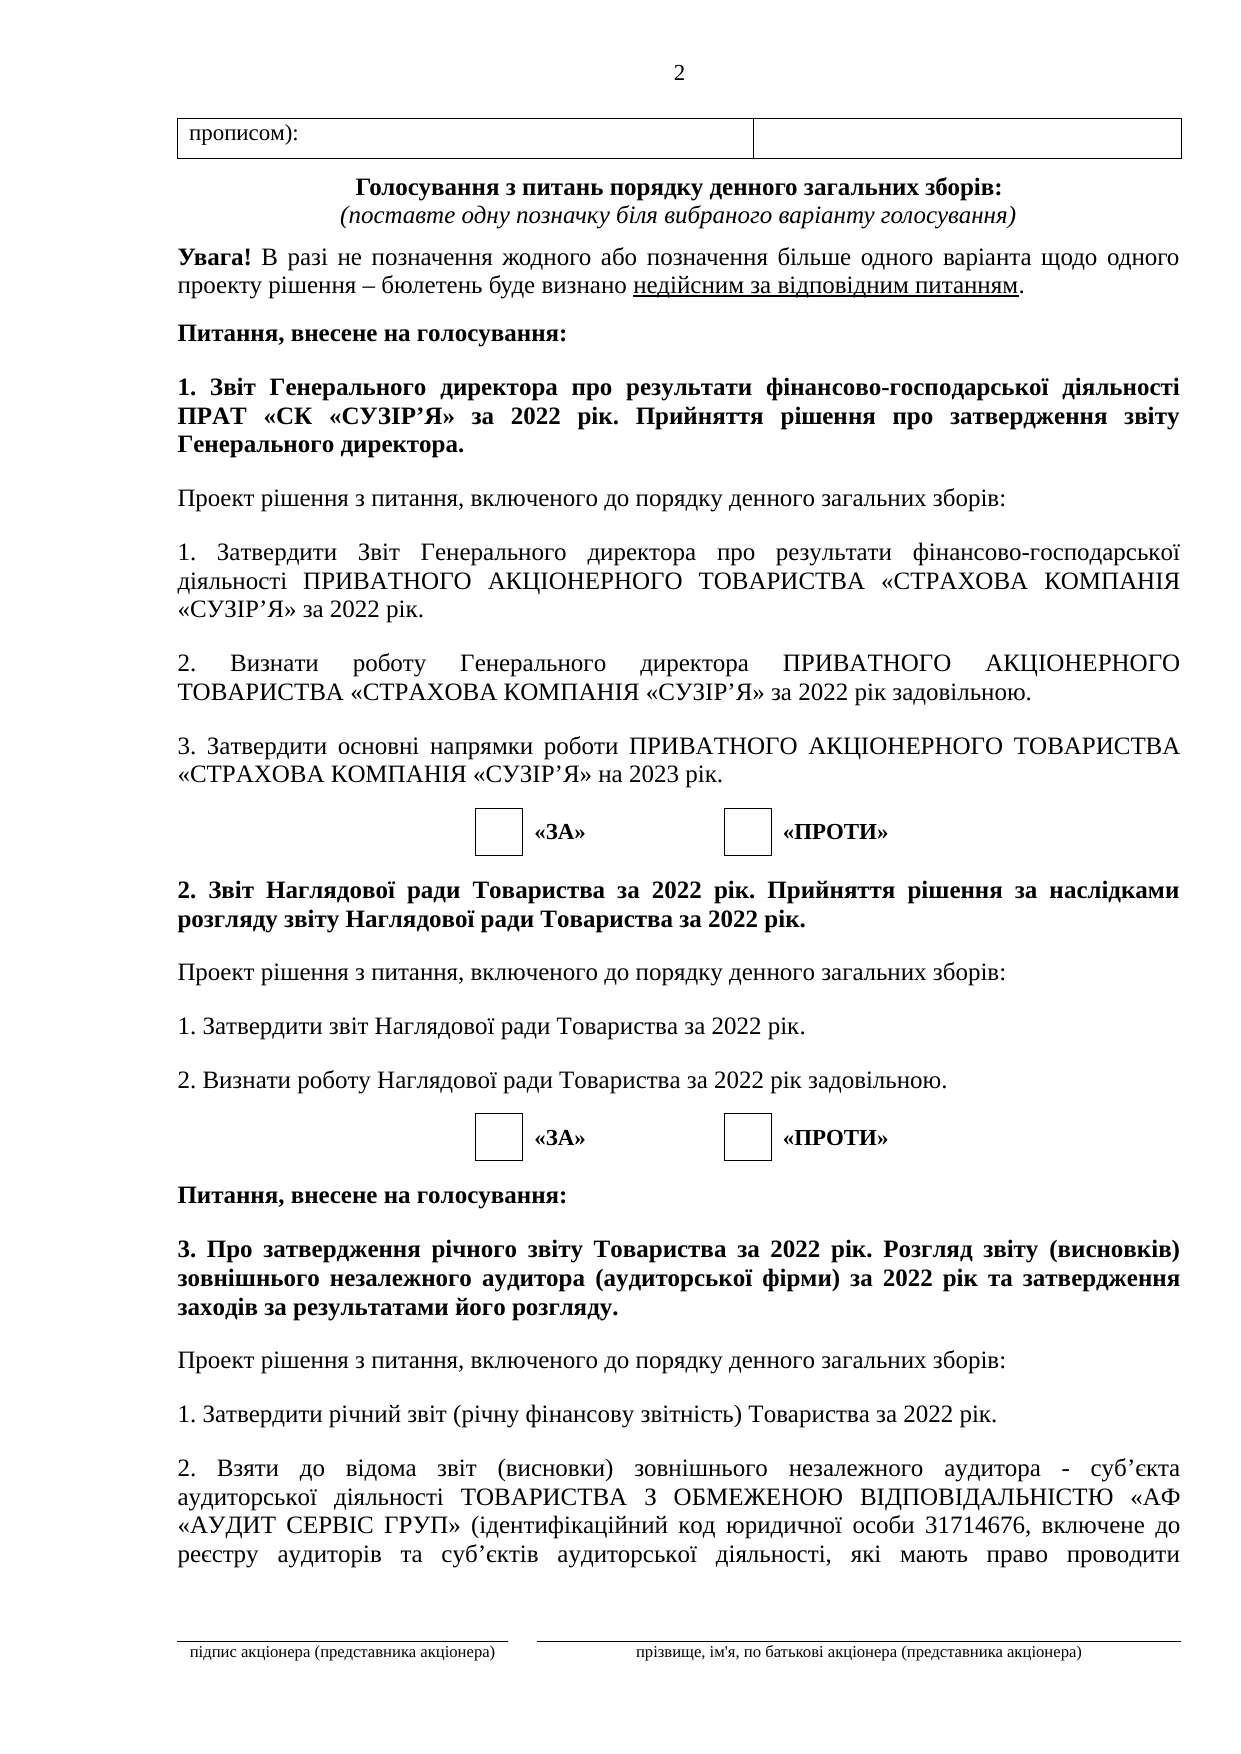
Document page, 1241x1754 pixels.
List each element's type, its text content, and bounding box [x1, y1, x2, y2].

table_header «ЗА» [523, 808, 724, 855]
table_header [476, 809, 522, 855]
text 2. Визнати роботу Наглядової ради Товариства за 2022 рік задовільною. [177, 1065, 1240, 1094]
list 2. Звіт Наглядової ради Товариства за 2022 рік. Прийняття рішення за наслідками розгляду звіту Наглядової ради Товариства за 2022 рік. [177, 875, 1181, 932]
text 3. Затвердити основні напрямки роботи ПРИВАТНОГО АКЦІОНЕРНОГО ТОВАРИСТВА «СТРАХОВА КОМПАНІЯ «СУЗІР’Я» на 2023 рік. [177, 731, 1181, 788]
table_header «ПРОТИ» [772, 1113, 974, 1160]
text Проект рішення з питання, включеного до порядку денного загальних зборів: [177, 957, 1181, 986]
text Питання, внесене на голосування: [177, 1180, 1181, 1209]
text Проект рішення з питання, включеного до порядку денного загальних зборів: [177, 483, 1181, 512]
text 2. Визнати роботу Генерального директора ПРИВАТНОГО АКЦІОНЕРНОГО ТОВАРИСТВА «СТРАХОВА КОМПАНІЯ «СУЗІР’Я» за 2022 рік задовільною. [177, 648, 1181, 706]
table_header «ЗА» [523, 1113, 724, 1160]
text 3. Про затвердження річного звіту Товариства за 2022 рік. Розгляд звіту (висновків) зовнішнього незалежного аудитора (аудиторської фірми) за 2022 рік та затвердження заходів за результатами його розгляду. [177, 1234, 1181, 1320]
text Проект рішення з питання, включеного до порядку денного загальних зборів: [177, 1345, 1181, 1374]
table_header «ПРОТИ» [772, 808, 974, 855]
text (поставте одну позначку біля вибраного варіанту голосування) [177, 200, 1181, 229]
text 1. Затвердити Звіт Генерального директора про результати фінансово-господарської діяльності ПРИВАТНОГО АКЦІОНЕРНОГО ТОВАРИСТВА «СТРАХОВА КОМПАНІЯ «СУЗІР’Я» за 2022 рік. [177, 537, 1181, 623]
text Увага! В разі не позначення жодного або позначення більше одного варіанта щодо одного проекту рішення – бюлетень буде визнано недійсним за відповідним питанням. [177, 242, 1181, 299]
table_header [476, 1114, 522, 1160]
table_header [725, 1114, 771, 1160]
text Питання, внесене на голосування: [177, 318, 1181, 347]
text 1. Затвердити річний звіт (річну фінансову звітність) Товариства за 2022 рік. [177, 1399, 1181, 1428]
table_cell [754, 119, 1181, 158]
list 1. Звіт Генерального директора про результати фінансово-господарської діяльності ПРАТ «СК «СУЗІР’Я» за 2022 рік. Прийняття рішення про затвердження звіту Генерального директора. [177, 372, 1181, 458]
text Голосування з питань порядку денного загальних зборів: [177, 172, 1181, 200]
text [177, 1453, 1181, 1568]
text 1. Затвердити звіт Наглядової ради Товариства за 2022 рік. [177, 1011, 1240, 1040]
table_header [725, 809, 771, 855]
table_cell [178, 119, 753, 158]
